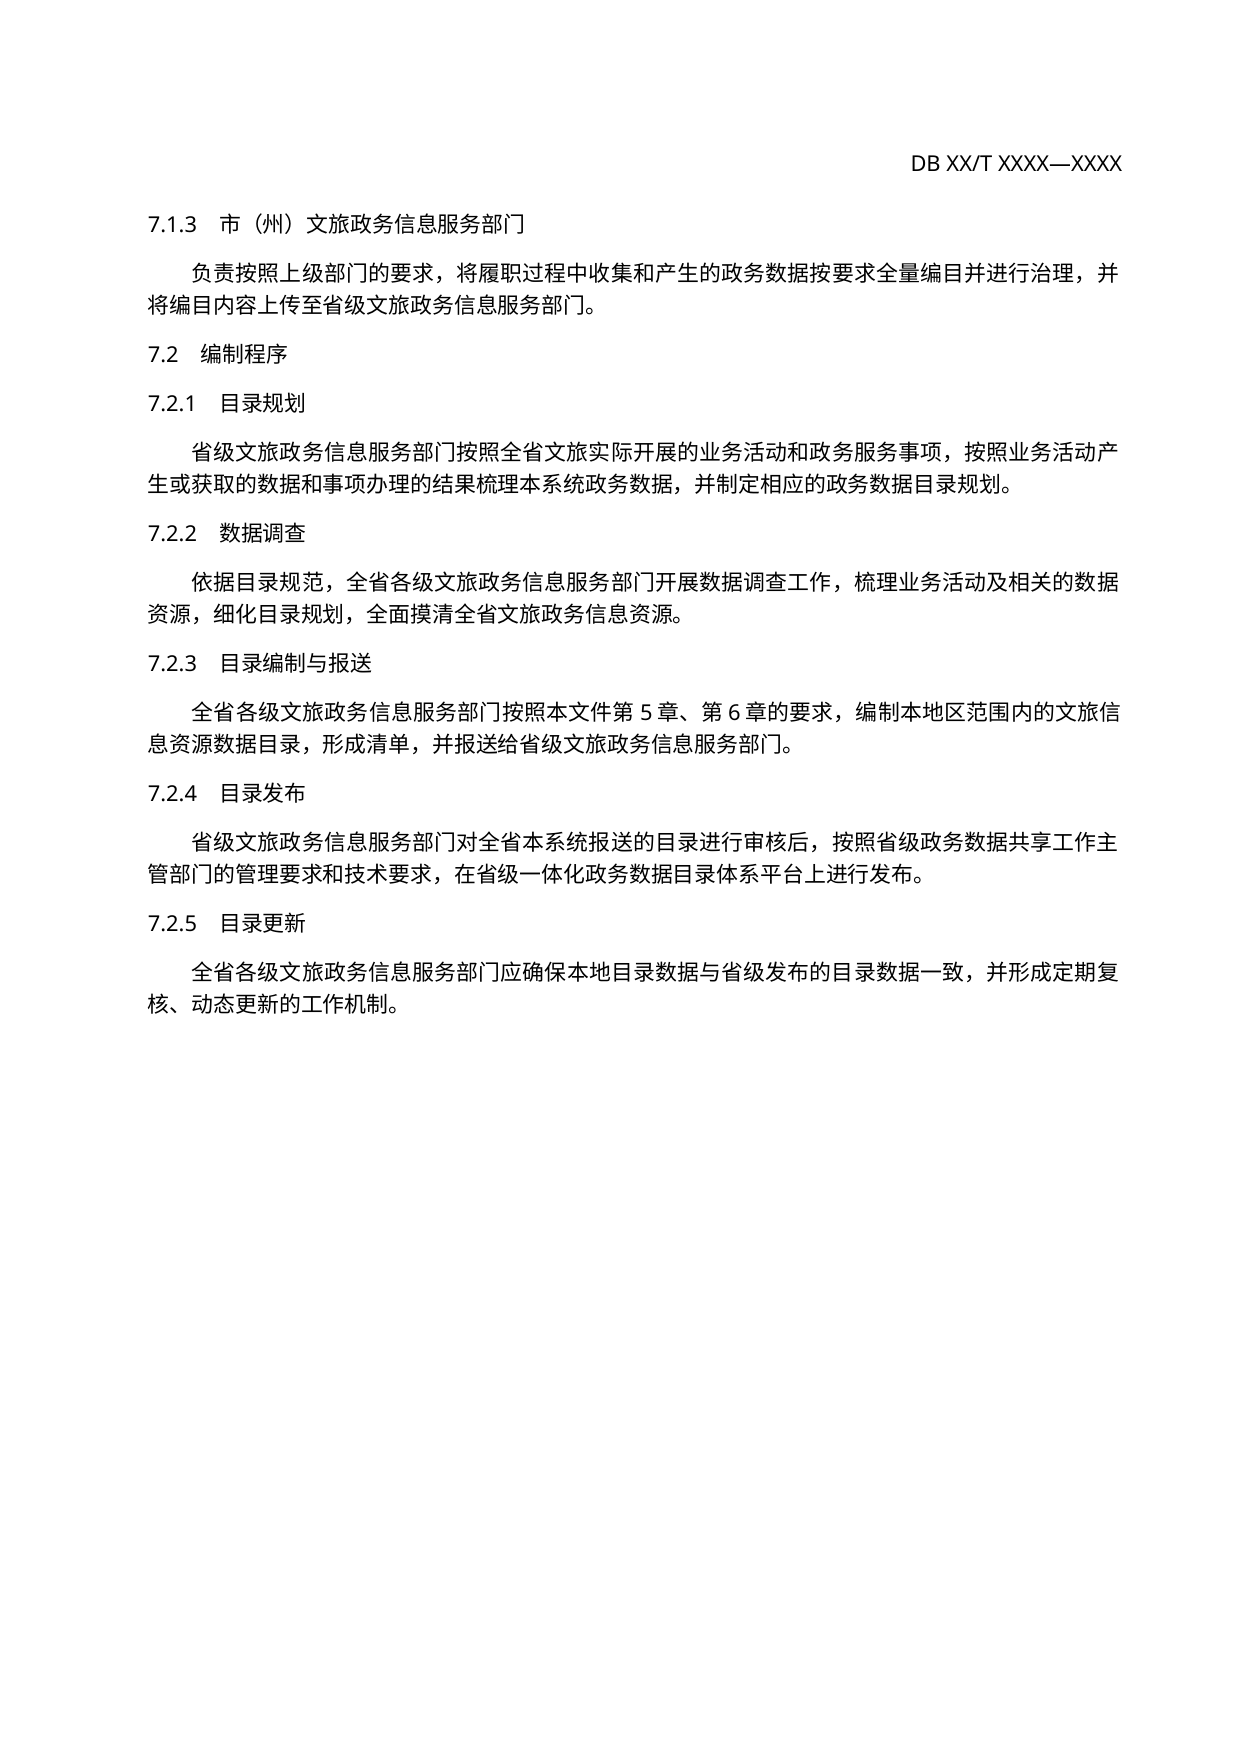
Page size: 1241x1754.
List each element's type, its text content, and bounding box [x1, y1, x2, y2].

text 省级文旅政务信息服务部门按照全省文旅实际开展的业务活动和政务服务事项，按照业务活动产生或获取的数据和事项办理的结果梳理本系统政务数据，并制定相应的政务数据目录规划。 [148, 434, 1122, 499]
text 编制程序 [148, 337, 1122, 369]
text 负责按照上级部门的要求，将履职过程中收集和产生的政务数据按要求全量编目并进行治理，并将编目内容上传至省级文旅政务信息服务部门。 [148, 256, 1122, 321]
text 全省各级文旅政务信息服务部门按照本文件第5章、第6章的要求，编制本地区范围内的文旅信息资源数据目录，形成清单，并报送给省级文旅政务信息服务部门。 [148, 694, 1122, 759]
text 目录发布 [148, 776, 1122, 808]
text 市（州）文旅政务信息服务部门 [148, 207, 1122, 239]
text 全省各级文旅政务信息服务部门应确保本地目录数据与省级发布的目录数据一致，并形成定期复核、动态更新的工作机制。 [148, 954, 1122, 1019]
text 目录更新 [148, 906, 1122, 938]
text 目录编制与报送 [148, 646, 1122, 678]
text 省级文旅政务信息服务部门对全省本系统报送的目录进行审核后，按照省级政务数据共享工作主管部门的管理要求和技术要求，在省级一体化政务数据目录体系平台上进行发布。 [148, 824, 1122, 889]
text 数据调查 [148, 516, 1122, 548]
text 目录规划 [148, 386, 1122, 418]
text 依据目录规范，全省各级文旅政务信息服务部门开展数据调查工作，梳理业务活动及相关的数据资源，细化目录规划，全面摸清全省文旅政务信息资源。 [148, 564, 1122, 629]
